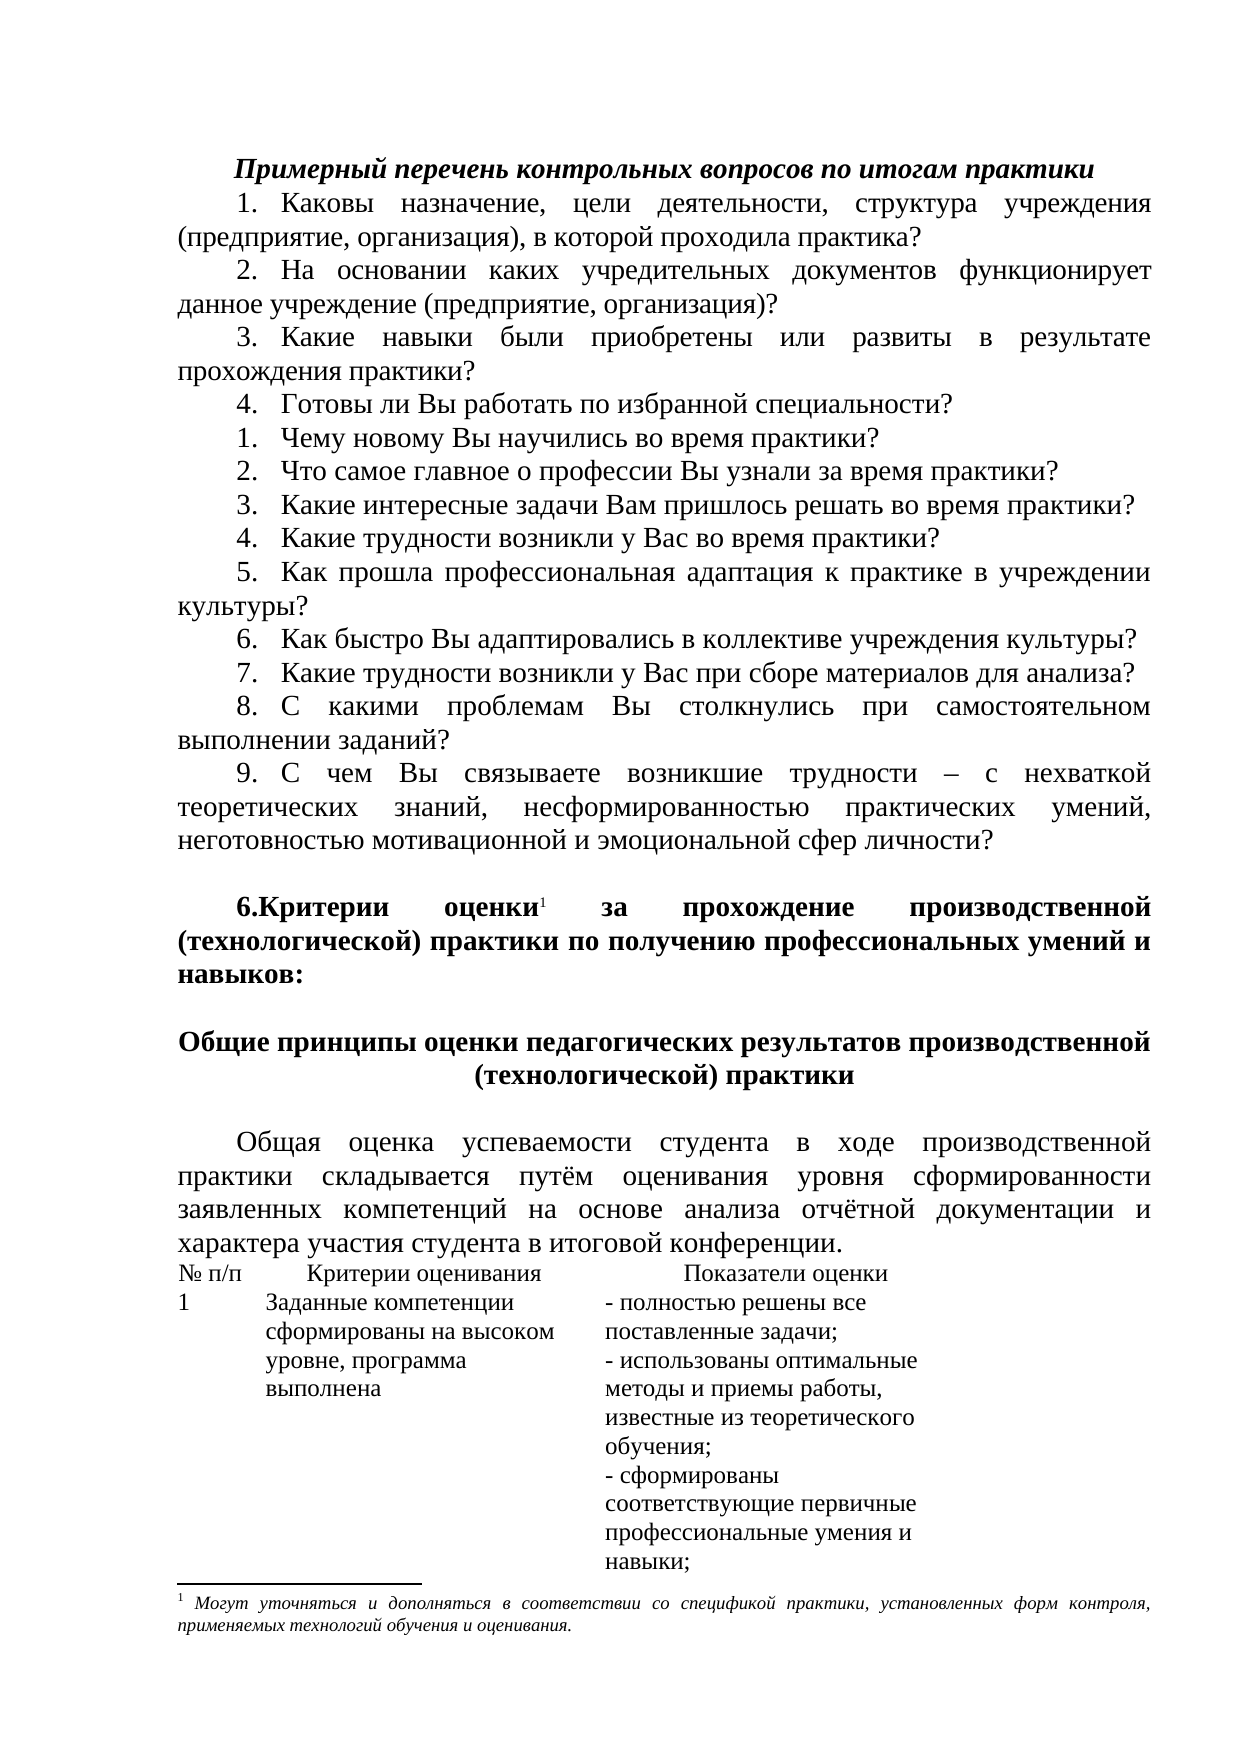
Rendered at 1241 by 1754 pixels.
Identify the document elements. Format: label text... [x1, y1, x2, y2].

table_cell 1 [166, 1287, 254, 1575]
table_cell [254, 1287, 594, 1575]
list Какие навыки были приобретены или развиты в результате прохождения практики? [177, 319, 1152, 386]
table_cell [594, 1287, 978, 1575]
list Общие принципы оценки педагогических результатов производственной (технологической) практики [177, 1024, 1152, 1091]
list На основании каких учредительных документов функционирует данное учреждение (предприятие, организация)? [177, 252, 1152, 319]
list Чему новому Вы научились во время практики? [177, 420, 1152, 453]
text Примерный перечень контрольных вопросов по итогам практики [177, 152, 1152, 185]
list Как прошла профессиональная адаптация к практике в учреждении культуры? [177, 554, 1152, 621]
list Общая оценка успеваемости студента в ходе производственной практики складывается путём оценивания уровня сформированности заявленных компетенций на основе анализа отчётной документации и характера участия студента в итоговой конференции. [177, 1124, 1152, 1258]
table_header Показатели оценки [594, 1259, 978, 1287]
list Каковы назначение, цели деятельности, структура учреждения (предприятие, организация), в которой проходила практика? [177, 185, 1152, 252]
list Как быстро Вы адаптировались в коллективе учреждения культуры? [177, 621, 1152, 655]
list Что самое главное о профессии Вы узнали за время практики? [177, 453, 1152, 487]
list С какими проблемам Вы столкнулись при самостоятельном выполнении заданий? [177, 688, 1152, 755]
list С чем Вы связываете возникшие трудности – с нехваткой теоретических знаний, несформированностью практических умений, неготовностью мотивационной и эмоциональной сфер личности? [177, 755, 1152, 856]
list Готовы ли Вы работать по избранной специальности? [177, 386, 1152, 420]
list Какие интересные задачи Вам пришлось решать во время практики? [177, 487, 1152, 521]
list Какие трудности возникли у Вас во время практики? [177, 521, 1152, 554]
table_header Критерии оценивания [254, 1259, 594, 1287]
table_header № п/п [166, 1259, 254, 1287]
list 6.Критерии оценки за прохождение производственной (технологической) практики по получению профессиональных умений и навыков: [177, 889, 1152, 990]
list Какие трудности возникли у Вас при сборе материалов для анализа? [177, 655, 1152, 688]
